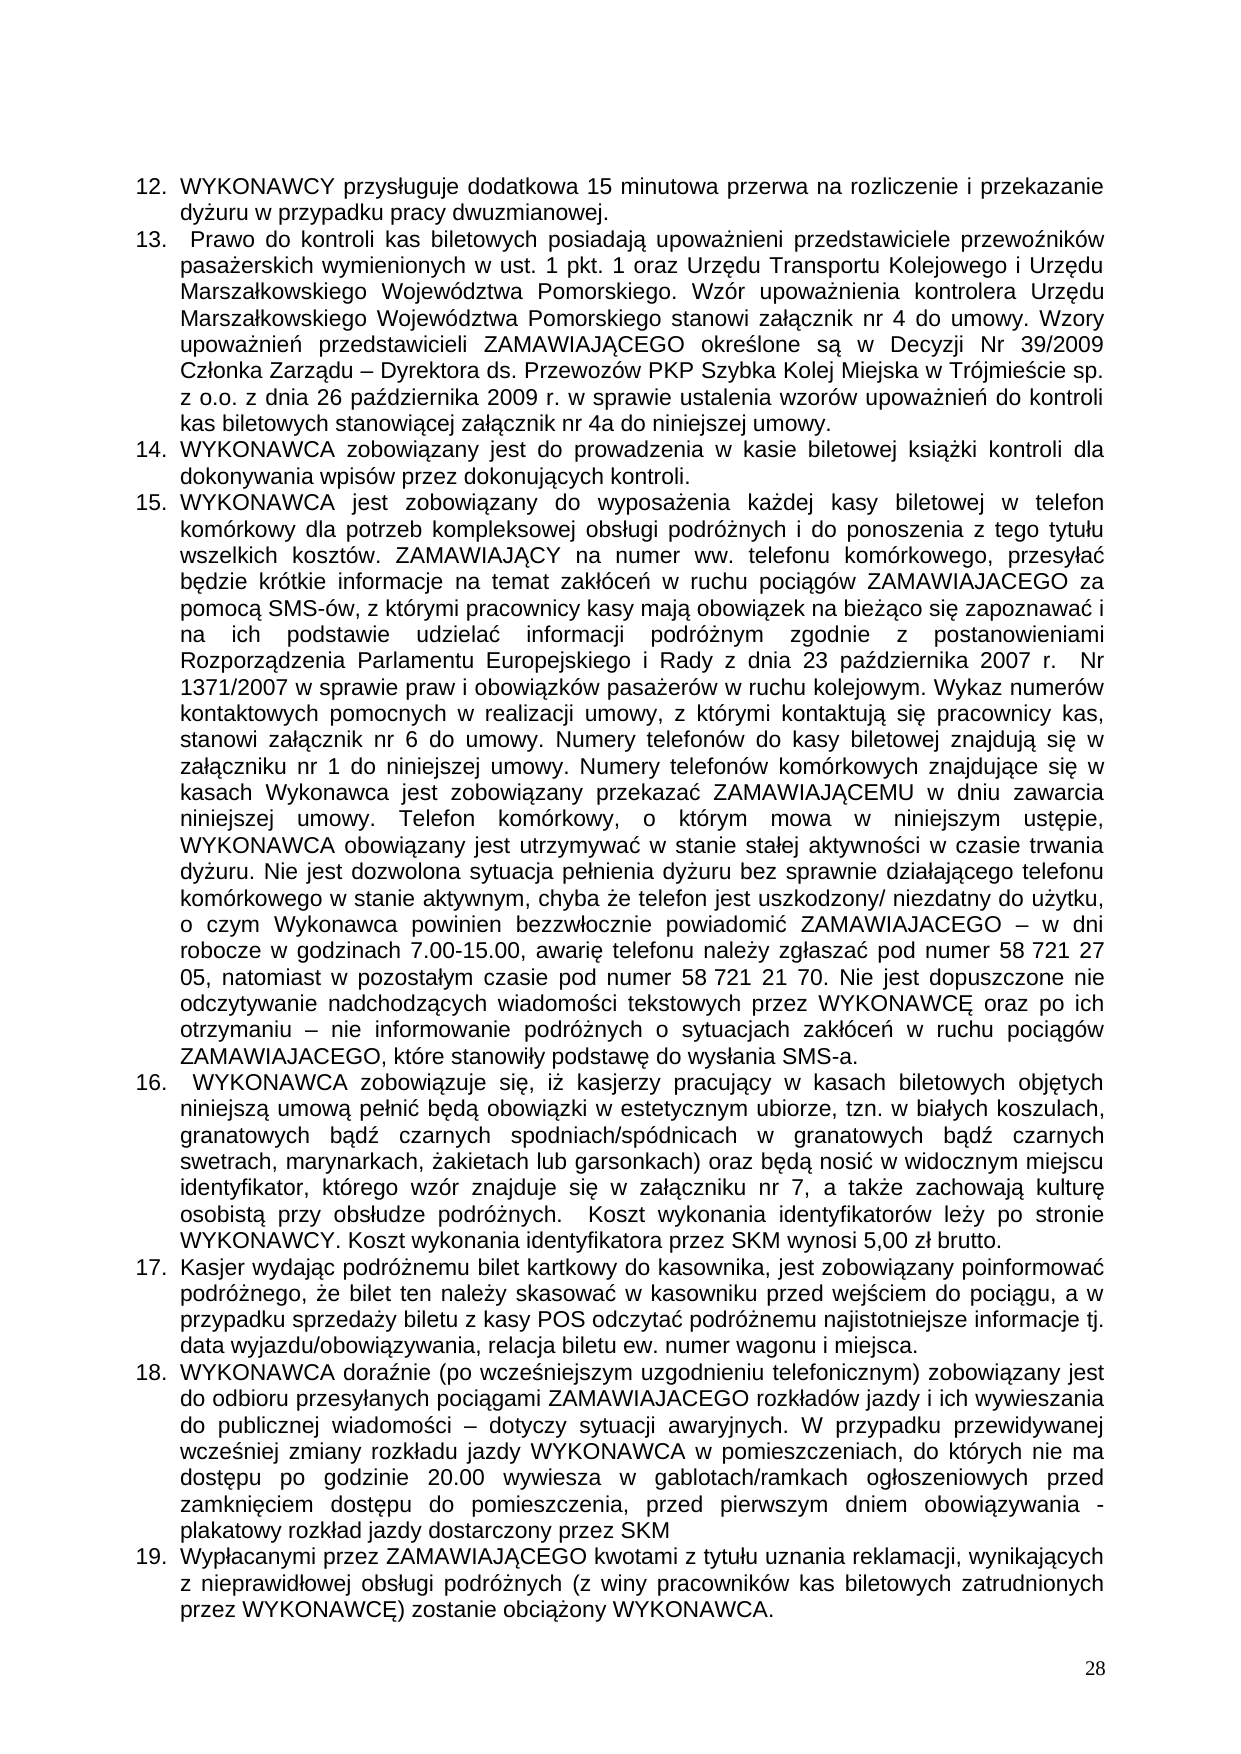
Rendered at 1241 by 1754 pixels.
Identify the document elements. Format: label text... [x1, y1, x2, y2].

list WYKONAWCA zobowiązany jest do prowadzenia w kasie biletowej książki kontroli dla dokonywania wpisów przez dokonujących kontroli. [135, 436, 1105, 489]
list Kasjer wydając podróżnemu bilet kartkowy do kasownika, jest zobowiązany poinformować podróżnego, że bilet ten należy skasować w kasowniku przed wejściem do pociągu, a w przypadku sprzedaży biletu z kasy POS odczytać podróżnemu najistotniejsze informacje tj. data wyjazdu/obowiązywania, relacja biletu ew. numer wagonu i miejsca. [135, 1253, 1105, 1359]
list Prawo do kontroli kas biletowych posiadają upoważnieni przedstawiciele przewoźników pasażerskich wymienionych w ust. 1 pkt. 1 oraz Urzędu Transportu Kolejowego i Urzędu Marszałkowskiego Województwa Pomorskiego. Wzór upoważnienia kontrolera Urzędu Marszałkowskiego Województwa Pomorskiego stanowi załącznik nr 4 do umowy. Wzory upoważnień przedstawicieli ZAMAWIAJĄCEGO określone są w Decyzji Nr 39/2009 Członka Zarządu – Dyrektora ds. Przewozów PKP Szybka Kolej Miejska w Trójmieście sp. z o.o. z dnia 26 października 2009 r. w sprawie ustalenia wzorów upoważnień do kontroli kas biletowych stanowiącej załącznik nr 4a do niniejszej umowy. [135, 226, 1105, 436]
list WYKONAWCA zobowiązuje się, iż kasjerzy pracujący w kasach biletowych objętych niniejszą umową pełnić będą obowiązki w estetycznym ubiorze, tzn. w białych koszulach, granatowych bądź czarnych spodniach/spódnicach w granatowych bądź czarnych swetrach, marynarkach, żakietach lub garsonkach) oraz będą nosić w widocznym miejscu identyfikator, którego wzór znajduje się w załączniku nr 7, a także zachowają kulturę osobistą przy obsłudze podróżnych. Koszt wykonania identyfikatorów leży po stronie WYKONAWCY. Koszt wykonania identyfikatora przez SKM wynosi 5,00 zł brutto. [135, 1069, 1105, 1253]
list WYKONAWCY przysługuje dodatkowa 15 minutowa przerwa na rozliczenie i przekazanie dyżuru w przypadku pracy dwuzmianowej. [135, 173, 1105, 226]
list Wypłacanymi przez ZAMAWIAJĄCEGO kwotami z tytułu uznania reklamacji, wynikających z nieprawidłowej obsługi podróżnych (z winy pracowników kas biletowych zatrudnionych przez WYKONAWCĘ) zostanie obciążony WYKONAWCA. [135, 1543, 1105, 1622]
list WYKONAWCA doraźnie (po wcześniejszym uzgodnieniu telefonicznym) zobowiązany jest do odbioru przesyłanych pociągami ZAMAWIAJACEGO rozkładów jazdy i ich wywieszania do publicznej wiadomości – dotyczy sytuacji awaryjnych. W przypadku przewidywanej wcześniej zmiany rozkładu jazdy WYKONAWCA w pomieszczeniach, do których nie ma dostępu po godzinie 20.00 wywiesza w gablotach/ramkach ogłoszeniowych przed zamknięciem dostępu do pomieszczenia, przed pierwszym dniem obowiązywania - plakatowy rozkład jazdy dostarczony przez SKM [135, 1359, 1105, 1543]
list WYKONAWCA jest zobowiązany do wyposażenia każdej kasy biletowej w telefon komórkowy dla potrzeb kompleksowej obsługi podróżnych i do ponoszenia z tego tytułu wszelkich kosztów. ZAMAWIAJĄCY na numer ww. telefonu komórkowego, przesyłać będzie krótkie informacje na temat zakłóceń w ruchu pociągów ZAMAWIAJACEGO za pomocą SMS-ów, z którymi pracownicy kasy mają obowiązek na bieżąco się zapoznawać i na ich podstawie udzielać informacji podróżnym zgodnie z postanowieniami Rozporządzenia Parlamentu Europejskiego i Rady z dnia 23 października 2007 r. Nr 1371/2007 w sprawie praw i obowiązków pasażerów w ruchu kolejowym. Wykaz numerów kontaktowych pomocnych w realizacji umowy, z którymi kontaktują się pracownicy kas, stanowi załącznik nr 6 do umowy. Numery telefonów do kasy biletowej znajdują się w załączniku nr 1 do niniejszej umowy. Numery telefonów komórkowych znajdujące się w kasach Wykonawca jest zobowiązany przekazać ZAMAWIAJĄCEMU w dniu zawarcia niniejszej umowy. Telefon komórkowy, o którym mowa w niniejszym ustępie, WYKONAWCA obowiązany jest utrzymywać w stanie stałej aktywności w czasie trwania dyżuru. Nie jest dozwolona sytuacja pełnienia dyżuru bez sprawnie działającego telefonu komórkowego w stanie aktywnym, chyba że telefon jest uszkodzony/ niezdatny do użytku, o czym Wykonawca powinien bezzwłocznie powiadomić ZAMAWIAJACEGO – w dni robocze w godzinach 7.00-15.00, awarię telefonu należy zgłaszać pod numer 58 721 27 05, natomiast w pozostałym czasie pod numer 58 721 21 70. Nie jest dopuszczone nie odczytywanie nadchodzących wiadomości tekstowych przez WYKONAWCĘ oraz po ich otrzymaniu – nie informowanie podróżnych o sytuacjach zakłóceń w ruchu pociągów ZAMAWIAJACEGO, które stanowiły podstawę do wysłania SMS-a. [135, 489, 1105, 1069]
